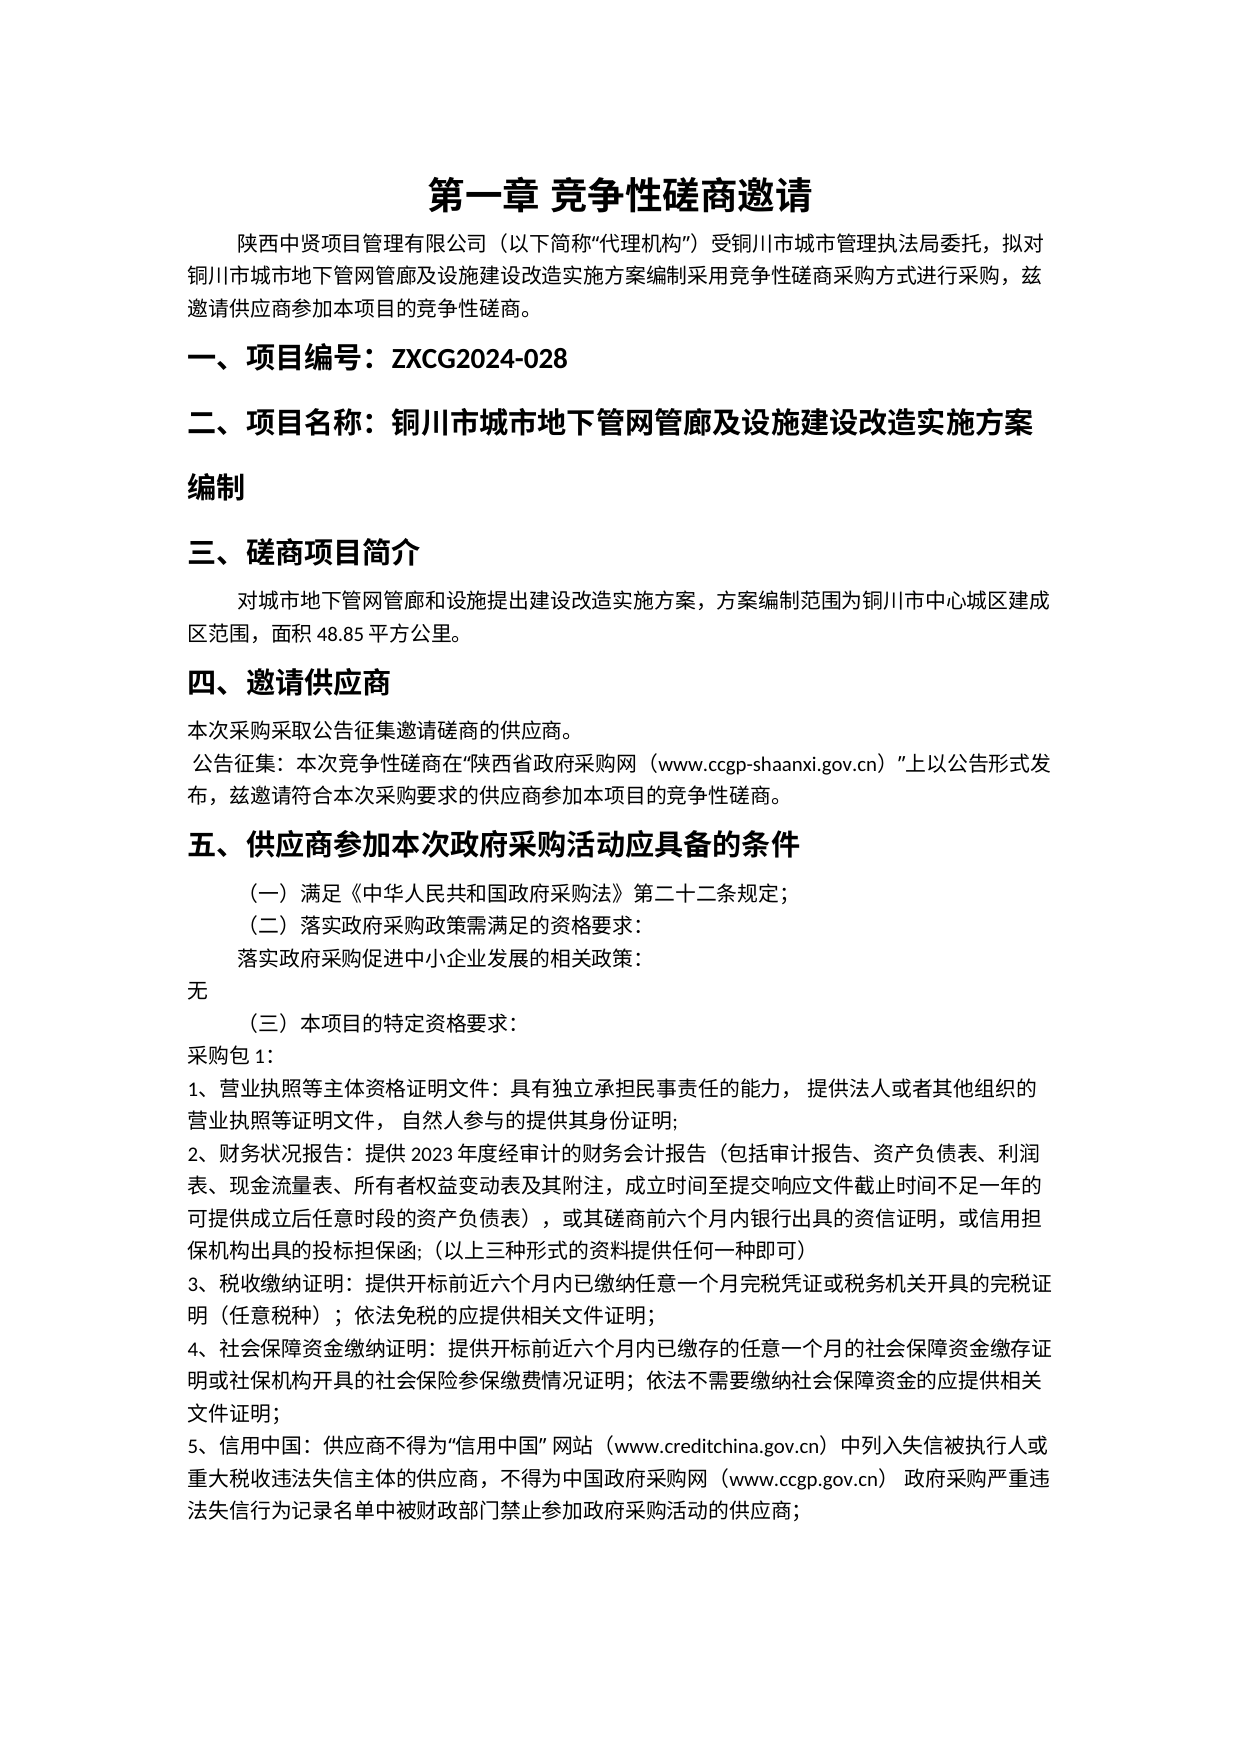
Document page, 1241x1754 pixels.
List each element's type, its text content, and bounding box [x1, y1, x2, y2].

text 四、邀请供应商 [187, 649, 1053, 714]
text 二、项目名称：铜川市城市地下管网管廊及设施建设改造实施方案编制 [187, 389, 1053, 519]
text 5、信用中国：供应商不得为“信用中国” 网站（www.creditchina.gov.cn）中列入失信被执行人或重大税收违法失信主体的供应商，不得为中国政府采购网（www.ccgp.gov.cn） 政府采购严重违法失信行为记录名单中被财政部门禁止参加政府采购活动的供应商； [187, 1429, 1053, 1527]
text 三、磋商项目简介 [187, 519, 1053, 584]
text 对城市地下管网管廊和设施提出建设改造实施方案，方案编制范围为铜川市中心城区建成区范围，面积48.85平方公里。 [187, 584, 1053, 649]
text （二）落实政府采购政策需满足的资格要求： [187, 909, 1053, 942]
text 陕西中贤项目管理有限公司（以下简称“代理机构”）受铜川市城市管理执法局委托，拟对铜川市城市地下管网管廊及设施建设改造实施方案编制采用竞争性磋商采购方式进行采购，兹邀请供应商参加本项目的竞争性磋商。 [187, 227, 1053, 324]
text 落实政府采购促进中小企业发展的相关政策： [187, 942, 1053, 974]
text 公告征集：本次竞争性磋商在“陕西省政府采购网（www.ccgp-shaanxi.gov.cn）”上以公告形式发布，兹邀请符合本次采购要求的供应商参加本项目的竞争性磋商。 [187, 747, 1053, 812]
text 采购包1： [187, 1039, 1053, 1072]
text 本次采购采取公告征集邀请磋商的供应商。 [187, 714, 1053, 747]
text 无 [187, 974, 1053, 1007]
text 3、税收缴纳证明：提供开标前近六个月内已缴纳任意一个月完税凭证或税务机关开具的完税证明（任意税种）；依法免税的应提供相关文件证明； [187, 1267, 1053, 1332]
text 一、项目编号：ZXCG2024-028 [187, 324, 1053, 389]
text 4、社会保障资金缴纳证明：提供开标前近六个月内已缴存的任意一个月的社会保障资金缴存证明或社保机构开具的社会保险参保缴费情况证明；依法不需要缴纳社会保障资金的应提供相关文件证明； [187, 1332, 1053, 1429]
text 1、营业执照等主体资格证明文件：具有独立承担民事责任的能力， 提供法人或者其他组织的营业执照等证明文件， 自然人参与的提供其身份证明; [187, 1072, 1053, 1137]
text （三）本项目的特定资格要求： [187, 1007, 1053, 1039]
text （一）满足《中华人民共和国政府采购法》第二十二条规定； [187, 877, 1053, 909]
text 第一章 竞争性磋商邀请 [187, 162, 1053, 227]
text 五、供应商参加本次政府采购活动应具备的条件 [187, 812, 1053, 877]
text 2、财务状况报告：提供2023年度经审计的财务会计报告（包括审计报告、资产负债表、利润表、现金流量表、所有者权益变动表及其附注，成立时间至提交响应文件截止时间不足一年的可提供成立后任意时段的资产负债表），或其磋商前六个月内银行出具的资信证明，或信用担保机构出具的投标担保函;（以上三种形式的资料提供任何一种即可） [187, 1137, 1053, 1267]
